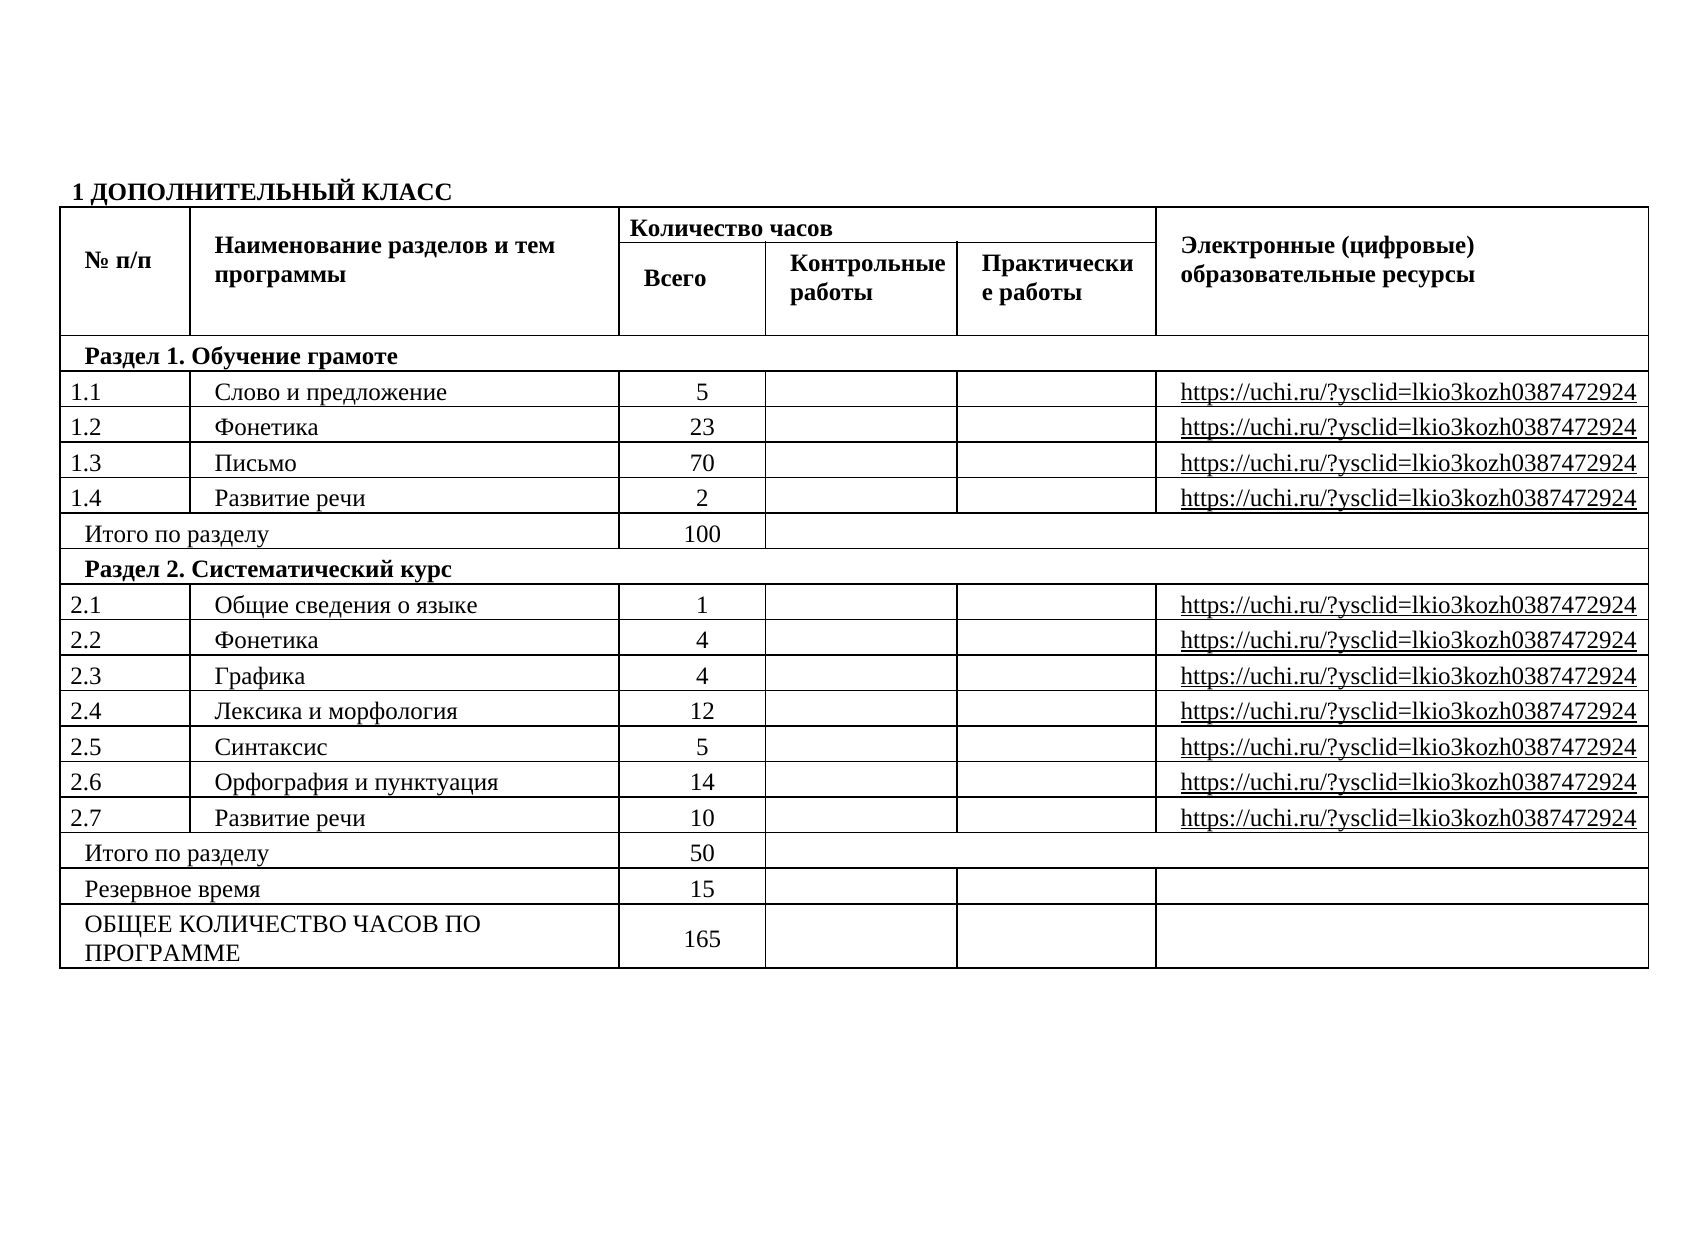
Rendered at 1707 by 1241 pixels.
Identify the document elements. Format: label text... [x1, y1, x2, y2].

table_cell Раздел 1. Обучение грамоте [61, 336, 1648, 370]
table_header № п/п [61, 208, 189, 334]
table_cell Фонетика [191, 407, 618, 441]
table_cell 12 [620, 691, 765, 725]
table_cell 1 [620, 585, 765, 619]
table_cell 4 [620, 620, 765, 654]
table_cell 1.2 [61, 407, 189, 441]
table_cell [766, 798, 956, 832]
table_cell 70 [620, 443, 765, 477]
table_header Электронные (цифровые) образовательные ресурсы [1157, 208, 1648, 334]
table_cell [766, 833, 1648, 867]
table_cell https://uchi.ru/?ysclid=lkio3kozh0387472924 [1157, 478, 1648, 512]
table_cell [958, 869, 1155, 903]
table_cell [958, 585, 1155, 619]
table_cell Лексика и морфология [191, 691, 618, 725]
table_cell 1.3 [61, 443, 189, 477]
table_cell Развитие речи [191, 798, 618, 832]
table_cell 1.4 [61, 478, 189, 512]
table_cell [766, 905, 956, 967]
table_cell https://uchi.ru/?ysclid=lkio3kozh0387472924 [1157, 620, 1648, 654]
table_cell [958, 656, 1155, 690]
table_cell Раздел 2. Систематический курс [61, 549, 1648, 583]
table_cell Слово и предложение [191, 372, 618, 406]
table_cell 1.1 [61, 372, 189, 406]
table_cell https://uchi.ru/?ysclid=lkio3kozh0387472924 [1157, 443, 1648, 477]
table_cell https://uchi.ru/?ysclid=lkio3kozh0387472924 [1157, 656, 1648, 690]
table_cell 2.2 [61, 620, 189, 654]
table_cell https://uchi.ru/?ysclid=lkio3kozh0387472924 [1157, 372, 1648, 406]
table_cell [958, 372, 1155, 406]
table_cell 165 [620, 905, 765, 967]
table_cell [766, 656, 956, 690]
table_cell Письмо [191, 443, 618, 477]
table_cell [958, 905, 1155, 967]
table_cell 2.3 [61, 656, 189, 690]
table_cell Всего [620, 243, 765, 334]
table_cell Общие сведения о языке [191, 585, 618, 619]
table_header Количество часов [620, 208, 1155, 241]
table_cell [766, 585, 956, 619]
table_cell 15 [620, 869, 765, 903]
table_cell Графика [191, 656, 618, 690]
table_cell [766, 407, 956, 441]
table_cell https://uchi.ru/?ysclid=lkio3kozh0387472924 [1157, 407, 1648, 441]
table_cell [1157, 869, 1648, 903]
table_cell 100 [620, 514, 765, 548]
table_cell 5 [620, 727, 765, 761]
table_cell https://uchi.ru/?ysclid=lkio3kozh0387472924 [1157, 798, 1648, 832]
table_cell 2.6 [61, 762, 189, 796]
table_cell 50 [620, 833, 765, 867]
table_cell Синтаксис [191, 727, 618, 761]
table_cell [766, 443, 956, 477]
table_cell [766, 620, 956, 654]
table_cell [766, 869, 956, 903]
table_cell [766, 478, 956, 512]
table_cell [958, 407, 1155, 441]
table_cell Итого по разделу [61, 514, 618, 548]
table_cell [958, 620, 1155, 654]
table_cell [766, 691, 956, 725]
table_cell Итого по разделу [61, 833, 618, 867]
table_cell [766, 514, 1648, 548]
table_cell 4 [620, 656, 765, 690]
table_cell Практические работы [958, 243, 1155, 334]
table_cell [766, 727, 956, 761]
text 1 ДОПОЛНИТЕЛЬНЫЙ КЛАСС [72, 177, 1647, 206]
table_cell Развитие речи [191, 478, 618, 512]
table_cell [958, 798, 1155, 832]
table_cell ОБЩЕЕ КОЛИЧЕСТВО ЧАСОВ ПО ПРОГРАММЕ [61, 905, 618, 967]
table_cell 14 [620, 762, 765, 796]
table_header Наименование разделов и тем программы [191, 208, 618, 334]
table_cell Резервное время [61, 869, 618, 903]
table_cell [958, 691, 1155, 725]
table_cell 2 [620, 478, 765, 512]
table_cell 5 [620, 372, 765, 406]
table_cell https://uchi.ru/?ysclid=lkio3kozh0387472924 [1157, 762, 1648, 796]
table_cell 2.7 [61, 798, 189, 832]
table_cell https://uchi.ru/?ysclid=lkio3kozh0387472924 [1157, 585, 1648, 619]
table_cell https://uchi.ru/?ysclid=lkio3kozh0387472924 [1157, 727, 1648, 761]
table_cell [958, 478, 1155, 512]
table_cell [766, 372, 956, 406]
table_cell [958, 443, 1155, 477]
table_cell 2.4 [61, 691, 189, 725]
table_cell 10 [620, 798, 765, 832]
table_cell [766, 762, 956, 796]
table_cell [958, 762, 1155, 796]
table_cell 23 [620, 407, 765, 441]
table_cell Контрольные работы [766, 243, 956, 334]
table_cell [958, 727, 1155, 761]
table_cell 2.5 [61, 727, 189, 761]
table_cell Фонетика [191, 620, 618, 654]
table_cell 2.1 [61, 585, 189, 619]
table_cell Орфография и пунктуация [191, 762, 618, 796]
table_cell https://uchi.ru/?ysclid=lkio3kozh0387472924 [1157, 691, 1648, 725]
table_cell [1157, 905, 1648, 967]
